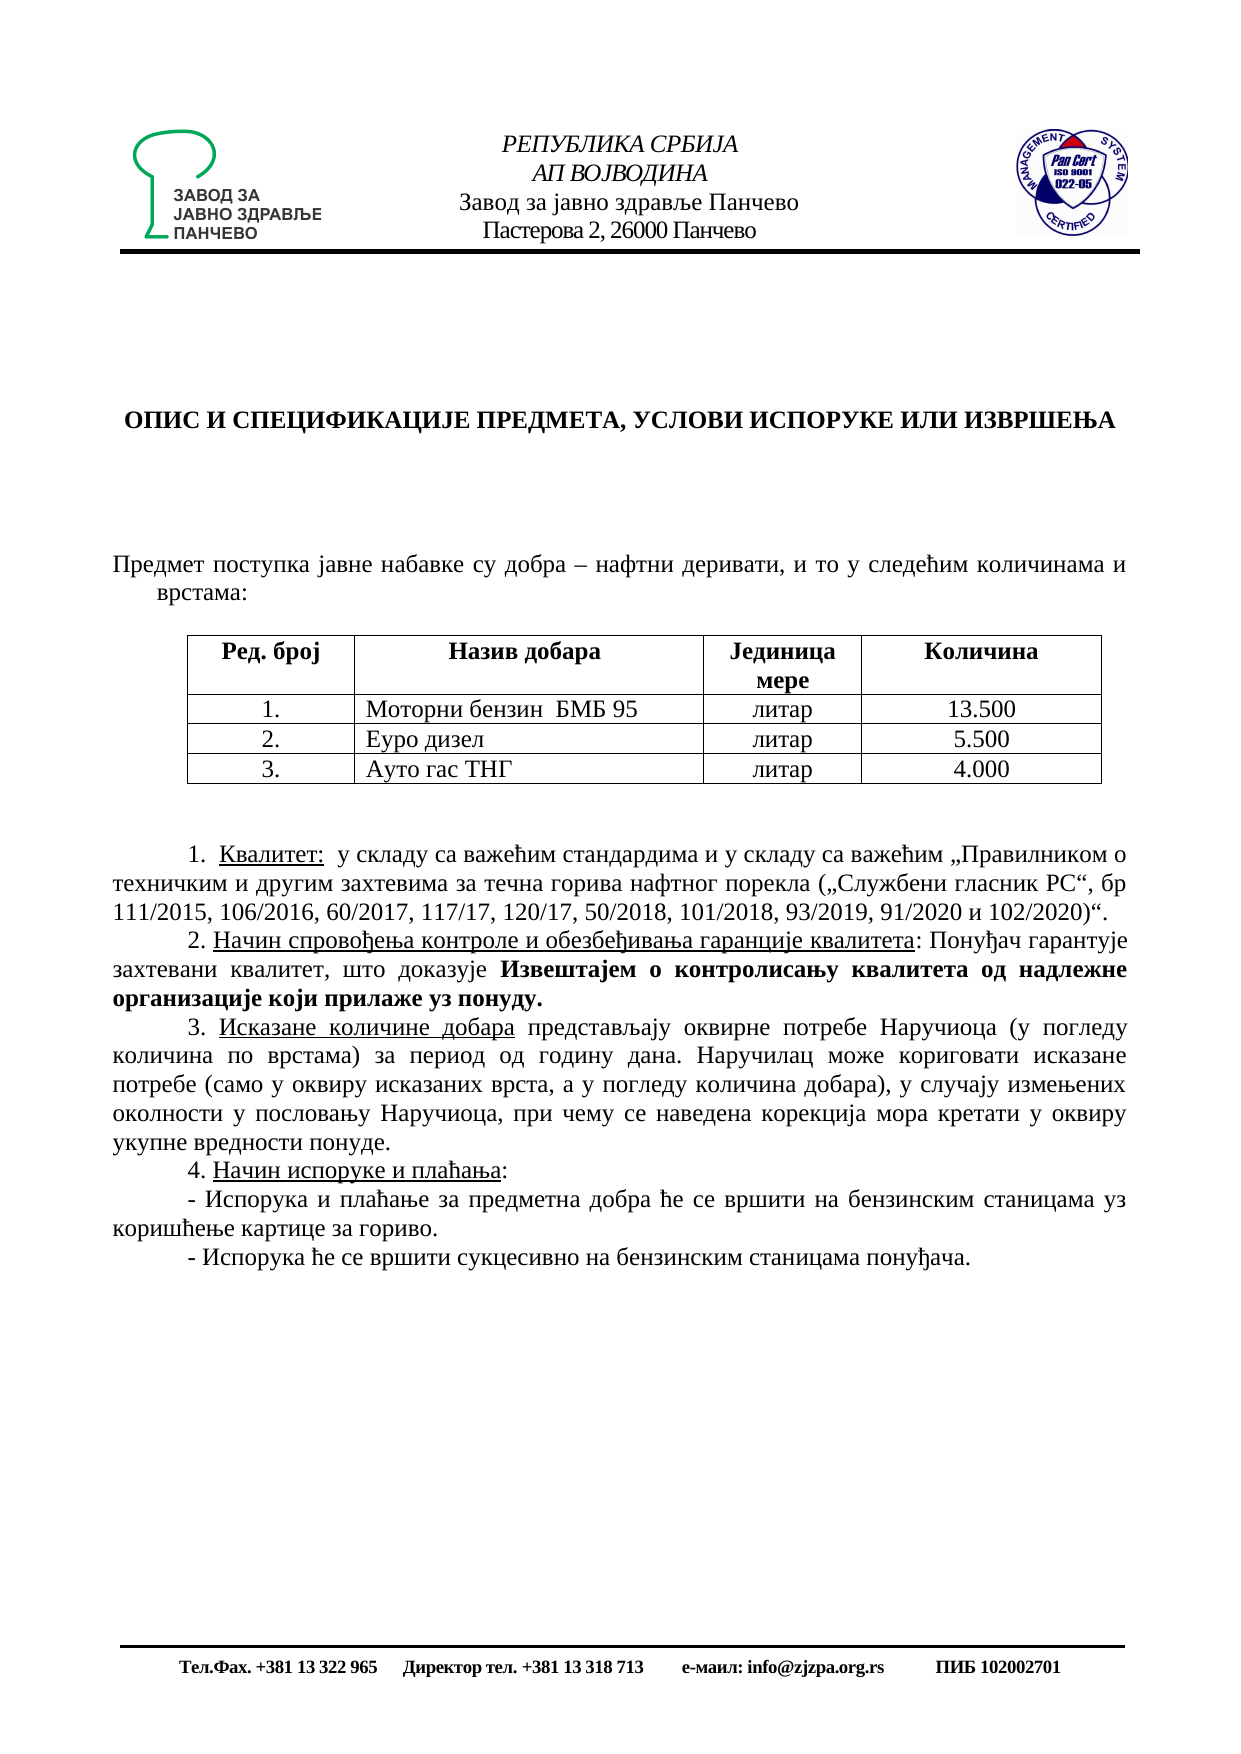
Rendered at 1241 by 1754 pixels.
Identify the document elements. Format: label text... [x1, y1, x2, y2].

table_cell Моторни бензин БМБ 95 [355, 695, 703, 723]
table_cell 4.000 [862, 754, 1101, 783]
table_cell 3. [188, 754, 354, 783]
table_cell 1. [188, 695, 354, 723]
table_cell 2. [188, 724, 354, 753]
text - Испорука ће се вршити сукцесивно на бензинским станицама понуђача. [112, 1242, 1128, 1270]
table_cell 5.500 [862, 724, 1101, 753]
text ОПИС И СПЕЦИФИКАЦИЈЕ ПРЕДМЕТА, УСЛОВИ ИСПОРУКЕ ИЛИ ИЗВРШЕЊА [112, 405, 1128, 434]
table_cell литар [704, 695, 861, 723]
table_header Назив добара [355, 636, 703, 693]
picture [132, 129, 322, 239]
text 3. Исказане количине добара представљају оквирне потребе Наручиоца (у погледу количина по врстама) за период од годину дана. Наручилац може кориговати исказане потребе (само у оквиру исказаних врста, а у погледу количина добара), у случају измењених околности у пословању Наручиоца, при чему се наведена корекција мора кретати у оквиру укупне вредности понуде. [112, 1012, 1128, 1155]
table_header Количина [862, 636, 1101, 693]
text Предмет поступка јавне набавке су добра – нафтни деривати, и то у следећим количинама и врстама: [112, 549, 1128, 606]
table_header Ред. број [188, 636, 354, 693]
picture [1016, 129, 1128, 236]
text 1. Квалитет: у складу са важећим стандардима и у складу са важећим „Правилником о техничким и другим захтевима за течна горива нафтног порекла („Службени гласник РС“, бр 111/2015, 106/2016, 60/2017, 117/17, 120/17, 50/2018, 101/2018, 93/2019, 91/2020 и 102/2020)“. [112, 839, 1128, 925]
table_cell литар [704, 724, 861, 753]
table_cell Еуро дизел [355, 724, 703, 753]
table_cell литар [704, 754, 861, 783]
text - Испорука и плаћање за предметна добра ће се вршити на бензинским станицама уз коришћење картице за гориво. [112, 1184, 1128, 1242]
text 4. Начин испоруке и плаћања: [112, 1155, 1128, 1184]
table_cell 13.500 [862, 695, 1101, 723]
text 2. Начин спровођења контроле и обезбеђивања гаранције квалитета: Понуђач гарантује захтевани квалитет, што доказује Извештајем о контролисању квалитета од надлежне организације који прилаже уз понуду. [112, 925, 1128, 1012]
table_cell Ауто гас ТНГ [355, 754, 703, 783]
table_header Јединица мере [704, 636, 861, 693]
